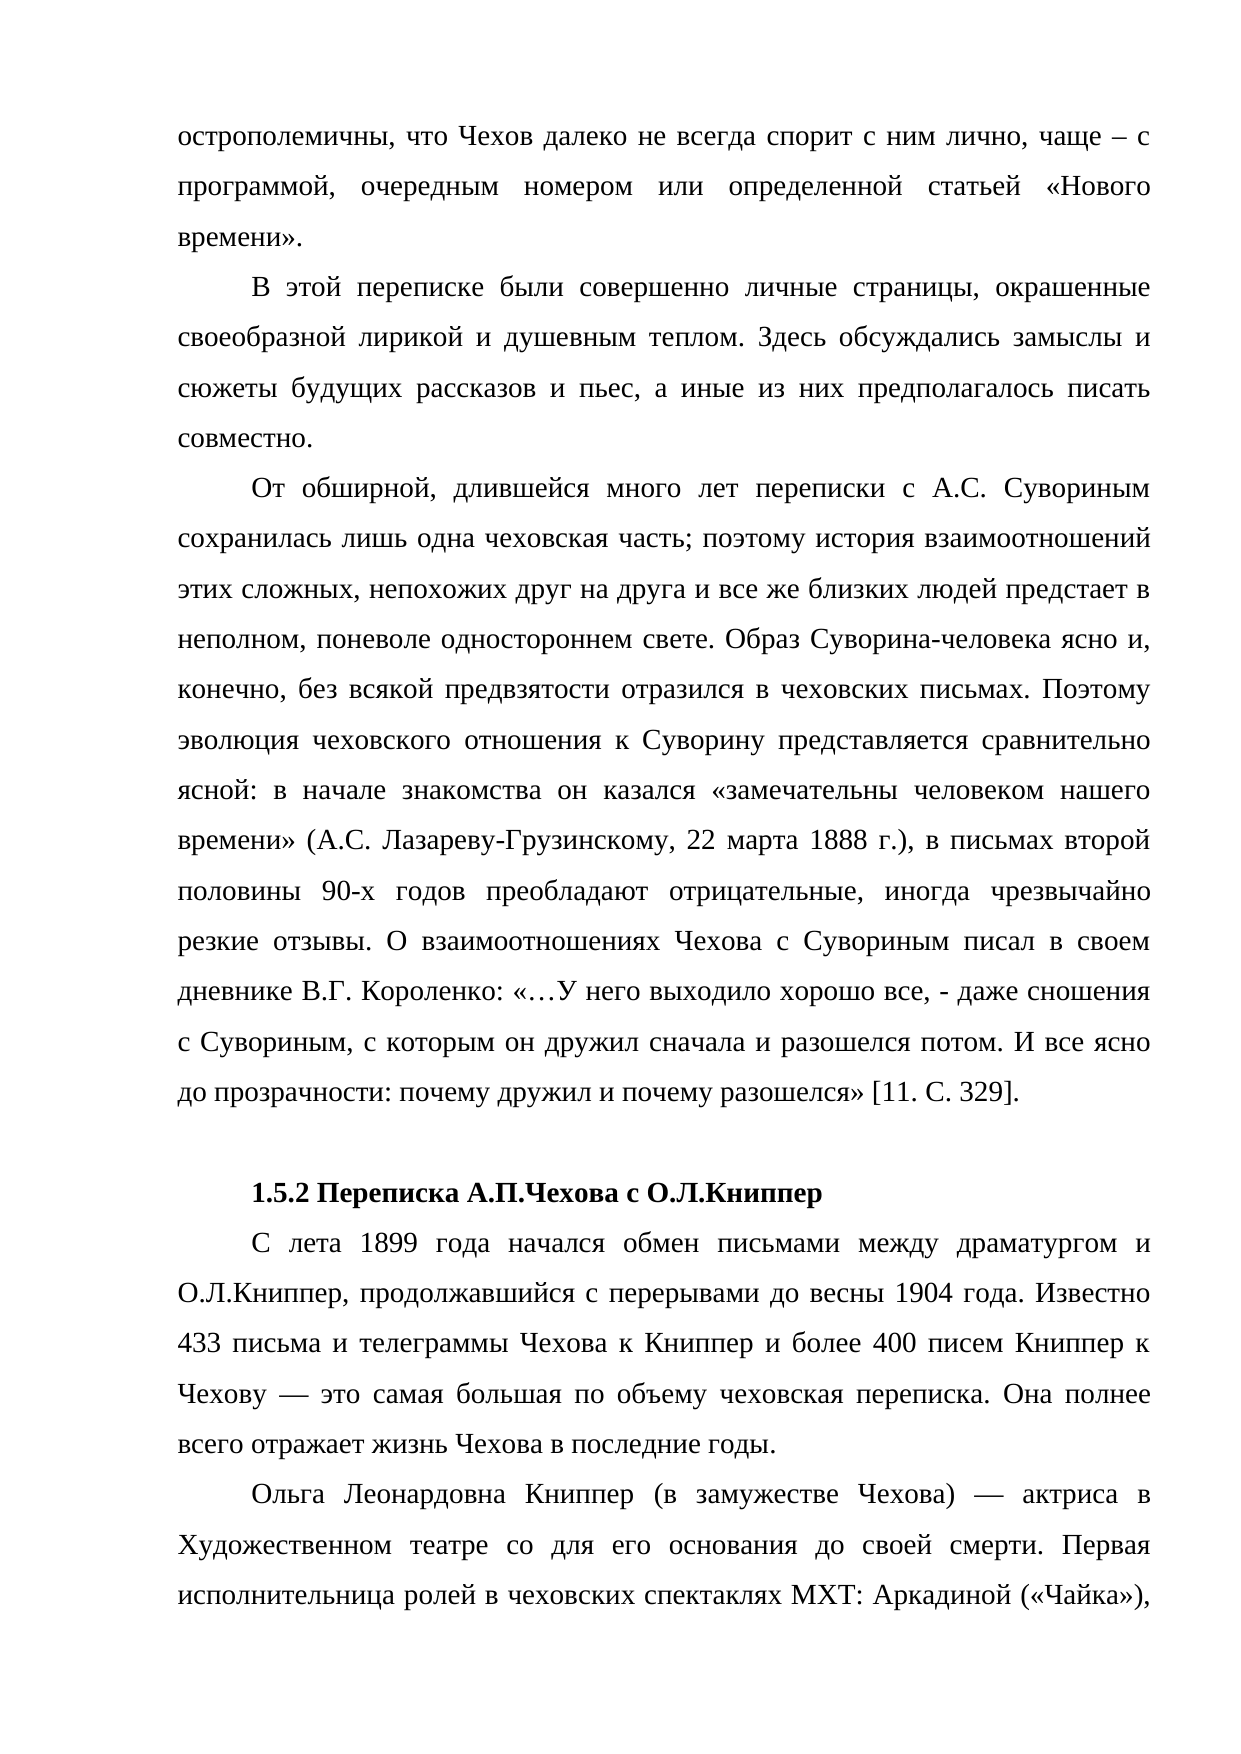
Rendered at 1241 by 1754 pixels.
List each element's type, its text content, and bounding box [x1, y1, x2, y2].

text От обширной, длившейся много лет переписки с А.С. Сувориным сохранилась лишь одна чеховская часть; поэтому история взаимоотношений этих сложных, непохожих друг на друга и все же близких людей предстает в неполном, поневоле одностороннем свете. Образ Суворина-человека ясно и, конечно, без всякой предвзятости отразился в чеховских письмах. Поэтому эволюция чеховского отношения к Суворину представляется сравнительно ясной: в начале знакомства он казался «замечательны человеком нашего времени» (А.С. Лазареву-Грузинскому, 22 марта .), в письмах второй половины 90-х годов преобладают отрицательные, иногда чрезвычайно резкие отзывы. О взаимоотношениях Чехова с Сувориным писал в своем дневнике В.Г. Короленко: «…У него выходило хорошо все, - даже сношения с Сувориным, с которым он дружил сначала и разошелся потом. И все ясно до прозрачности: почему дружил и почему разошелся» [11. С. 329]. [177, 470, 1152, 1108]
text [177, 118, 1152, 252]
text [177, 1477, 1152, 1611]
text В этой переписке были совершенно личные страницы, окрашенные своеобразной лирикой и душевным теплом. Здесь обсуждались замыслы и сюжеты будущих рассказов и пьес, а иные из них предполагалось писать совместно. [177, 269, 1152, 453]
text С лета 1899 года начался обмен письмами между драматургом и О.Л.Книппер, продолжавшийся с перерывами до весны 1904 года. Известно 433 письма и телеграммы Чехова к Книппер и более 400 писем Книппер к Чехову — это самая большая по объему чеховская переписка. Она полнее всего отражает жизнь Чехова в последние годы. [177, 1225, 1152, 1460]
text 1.5.2 Переписка А.П.Чехова с О.Л.Книппер [177, 1175, 1152, 1208]
